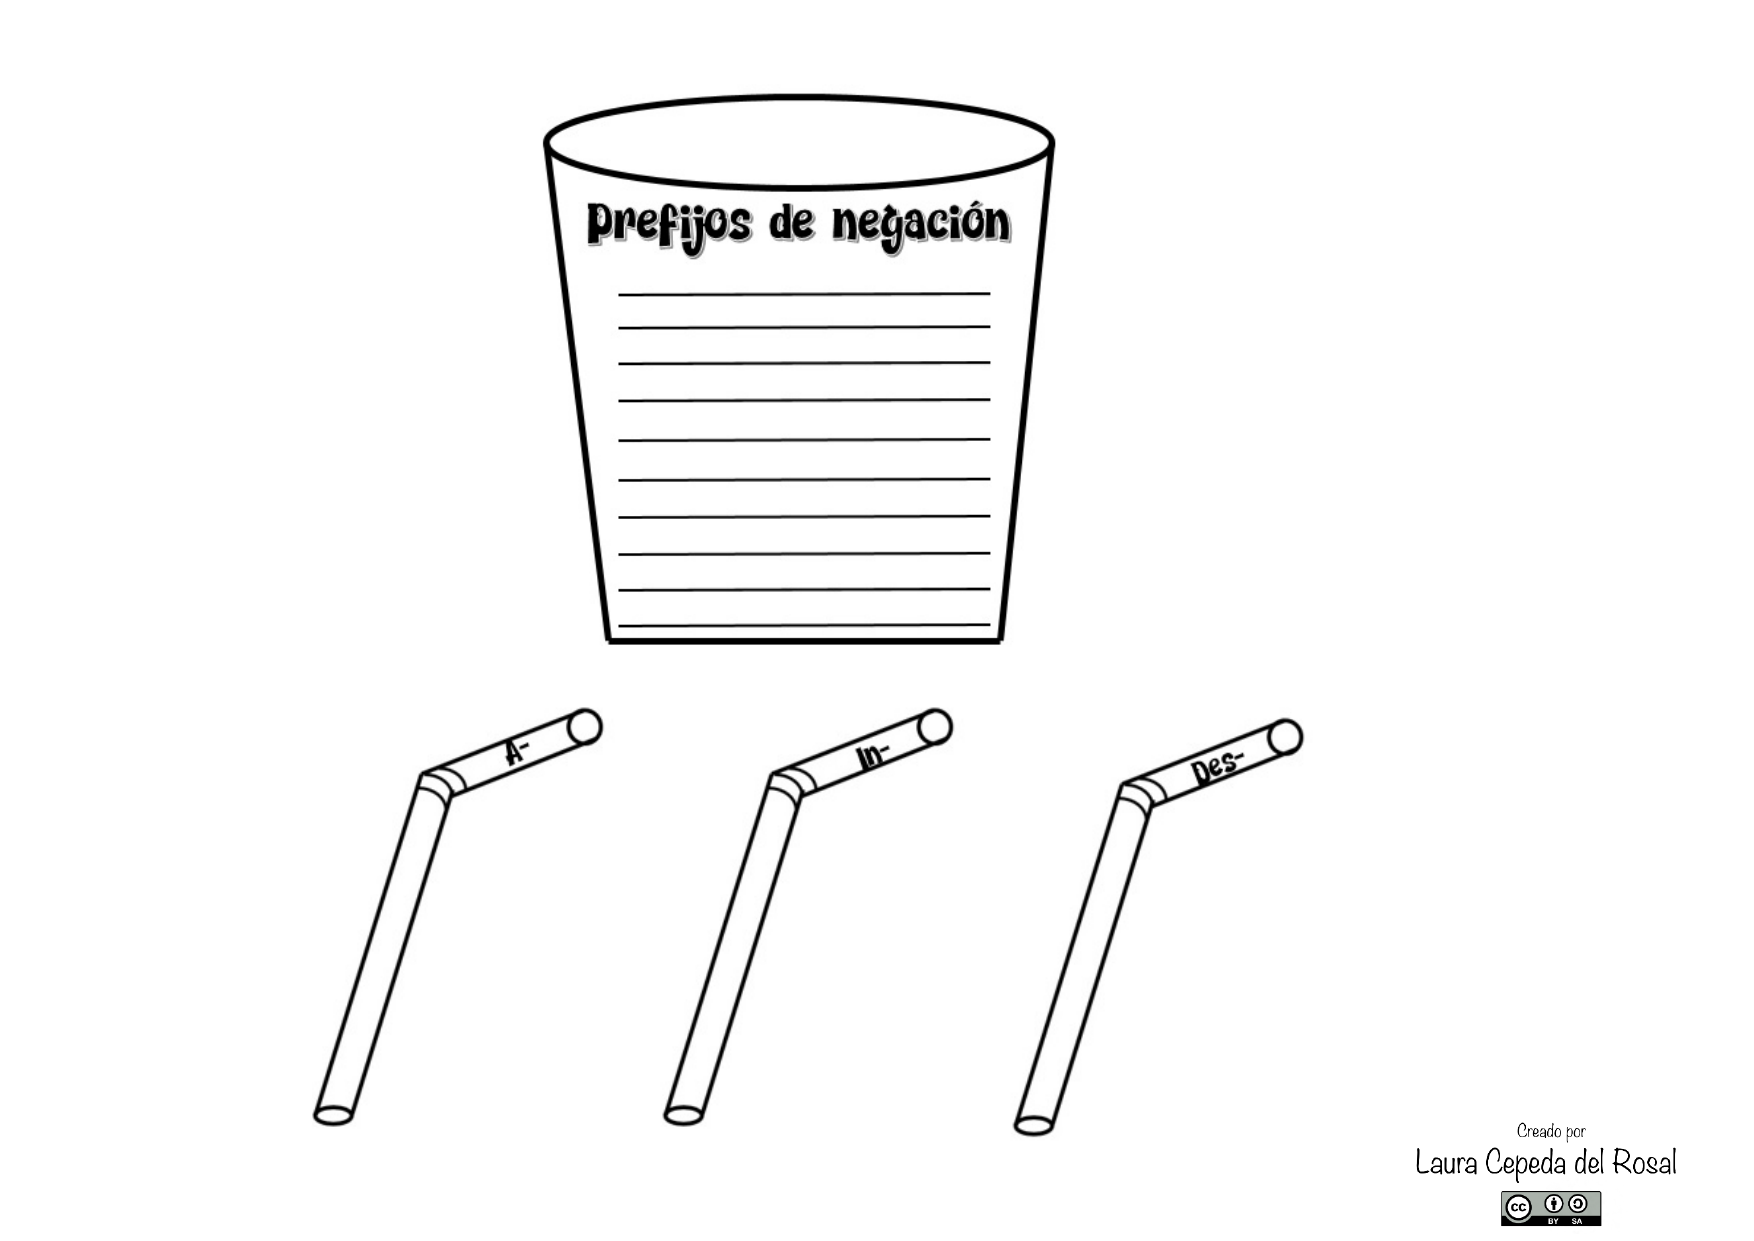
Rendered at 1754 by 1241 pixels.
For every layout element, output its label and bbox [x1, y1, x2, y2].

picture [311, 75, 1313, 1162]
picture [1410, 1117, 1679, 1234]
